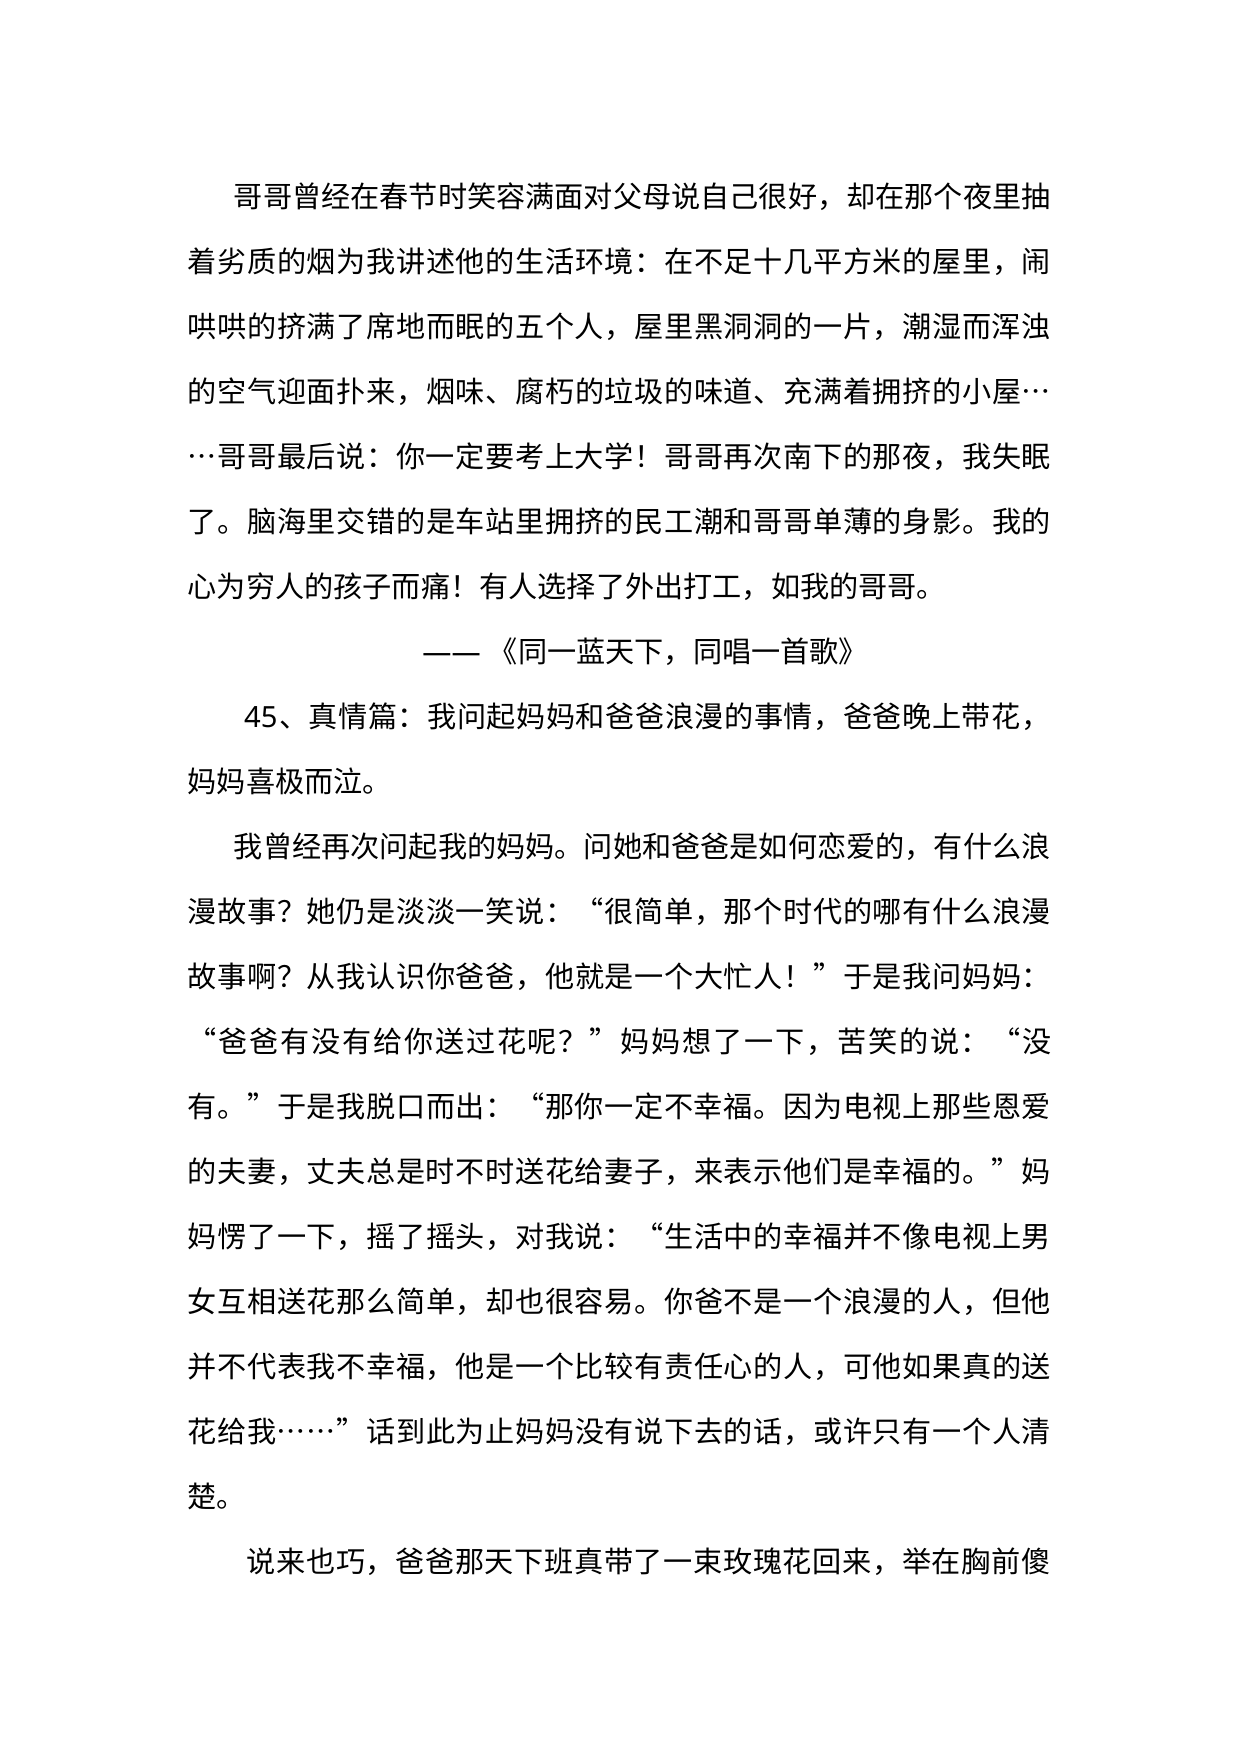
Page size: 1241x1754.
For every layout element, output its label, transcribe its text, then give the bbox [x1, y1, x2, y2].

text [187, 1527, 1053, 1592]
text —— 《同一蓝天下，同唱一首歌》 [187, 617, 1053, 682]
text 45、真情篇：我问起妈妈和爸爸浪漫的事情，爸爸晚上带花，妈妈喜极而泣。 [187, 682, 1053, 812]
text 哥哥曾经在春节时笑容满面对父母说自己很好，却在那个夜里抽着劣质的烟为我讲述他的生活环境：在不足十几平方米的屋里，闹哄哄的挤满了席地而眠的五个人，屋里黑洞洞的一片，潮湿而浑浊的空气迎面扑来，烟味、腐朽的垃圾的味道、充满着拥挤的小屋……哥哥最后说：你一定要考上大学！哥哥再次南下的那夜，我失眠了。脑海里交错的是车站里拥挤的民工潮和哥哥单薄的身影。我的心为穷人的孩子而痛！有人选择了外出打工，如我的哥哥。 [187, 162, 1053, 617]
text 我曾经再次问起我的妈妈。问她和爸爸是如何恋爱的，有什么浪漫故事？她仍是淡淡一笑说：“很简单，那个时代的哪有什么浪漫故事啊？从我认识你爸爸，他就是一个大忙人！”于是我问妈妈：“爸爸有没有给你送过花呢？”妈妈想了一下，苦笑的说：“没有。”于是我脱口而出：“那你一定不幸福。因为电视上那些恩爱的夫妻，丈夫总是时不时送花给妻子，来表示他们是幸福的。”妈妈愣了一下，摇了摇头，对我说：“生活中的幸福并不像电视上男女互相送花那么简单，却也很容易。你爸不是一个浪漫的人，但他并不代表我不幸福，他是一个比较有责任心的人，可他如果真的送花给我……”话到此为止妈妈没有说下去的话，或许只有一个人清楚。 [187, 812, 1053, 1527]
